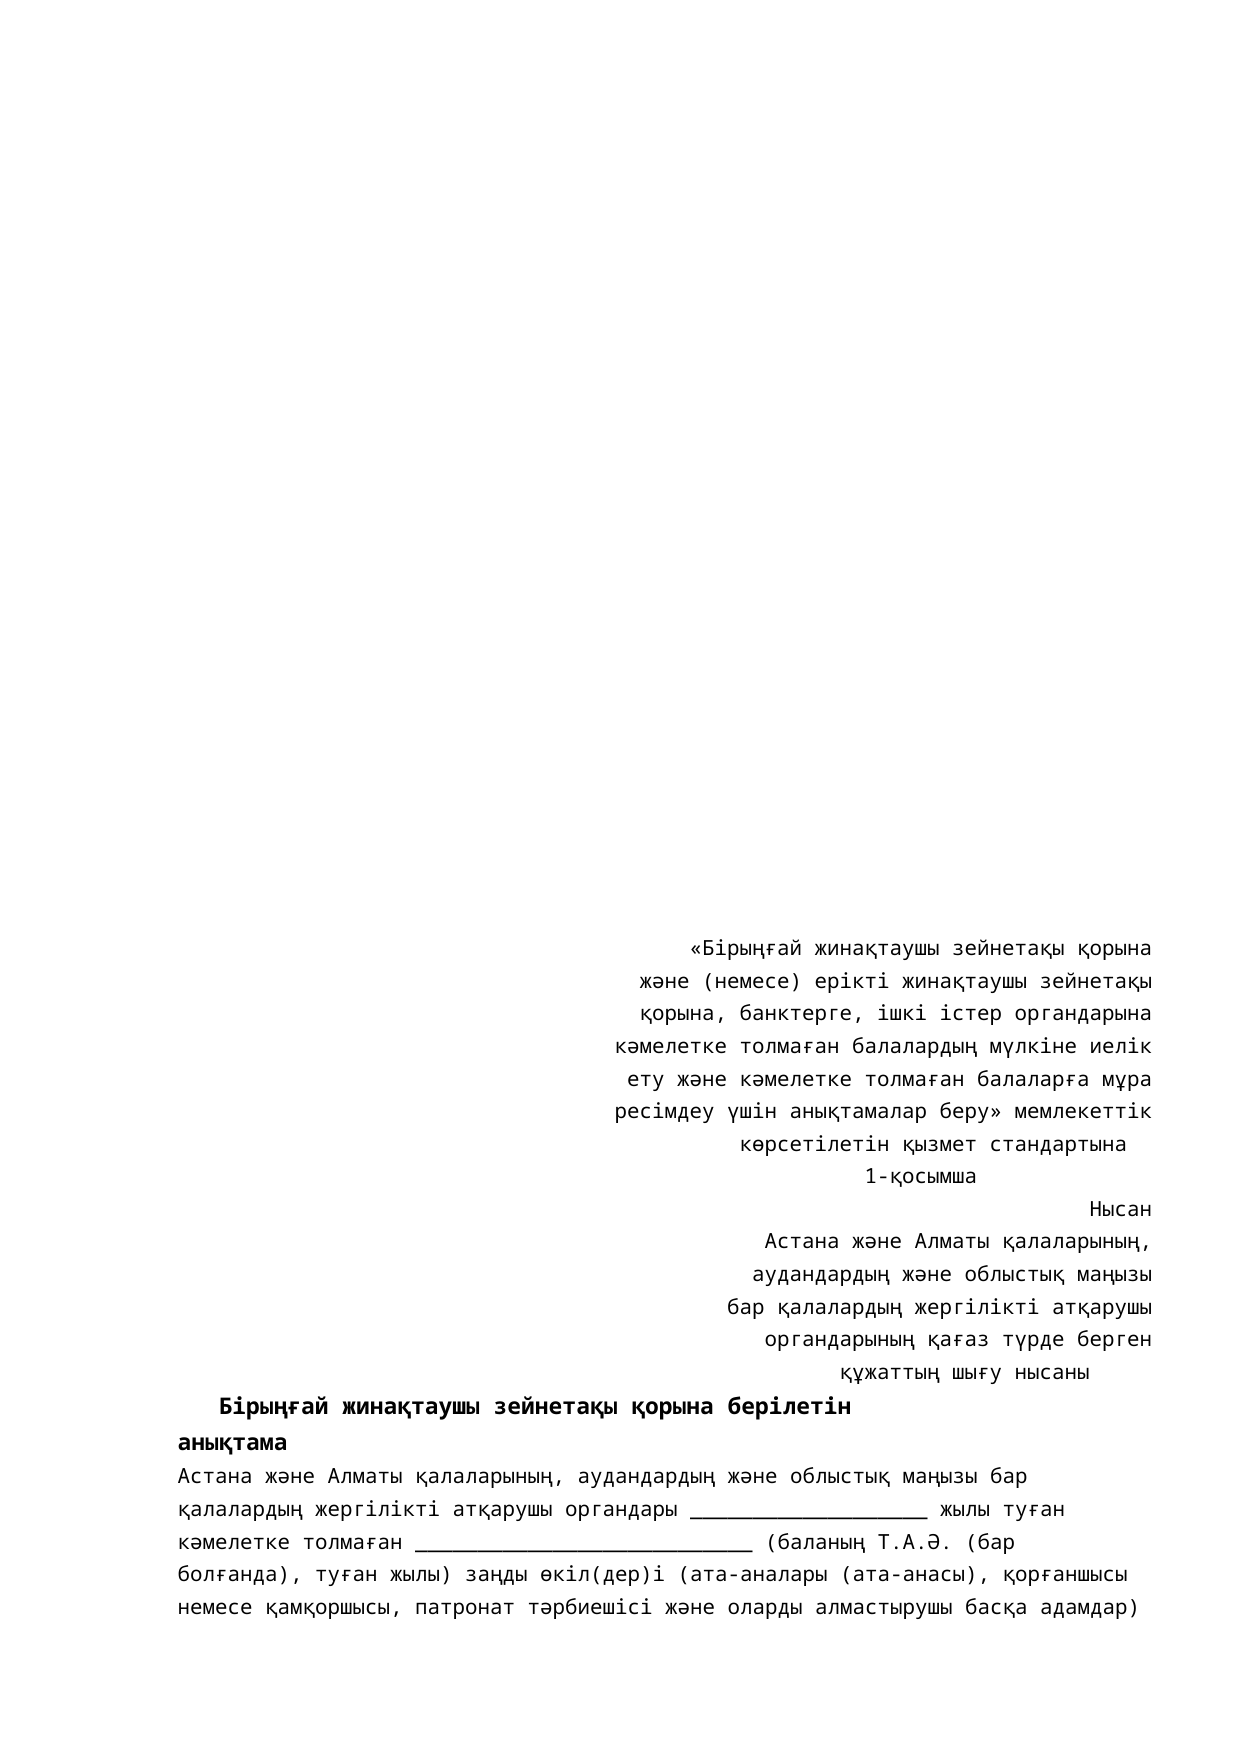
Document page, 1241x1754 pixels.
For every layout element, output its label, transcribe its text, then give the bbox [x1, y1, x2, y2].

text «Бірыңғай жинақтаушы зейнетақы қорына және (немесе) ерікті жинақтаушы зейнетақы қорына, банктерге, ішкі істер органдарына кәмелетке толмаған балалардың мүлкіне иелік ету және кәмелетке толмаған балаларға мұра ресімдеу үшін анықтамалар беру» мемлекеттік көрсетілетін қызмет стандартына 1-қосымша [177, 933, 1152, 1190]
text Астана және Алматы қалаларының, аудандардың және облыстық маңызы бар қалалардың жергілікті атқарушы органдарының қағаз түрде берген құжаттың шығу нысаны [177, 1227, 1152, 1386]
text Бірыңғай жинақтаушы зейнетақы қорына берілетін анықтама [177, 1390, 1152, 1457]
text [177, 1462, 1152, 1620]
text Нысан [177, 1194, 1152, 1222]
